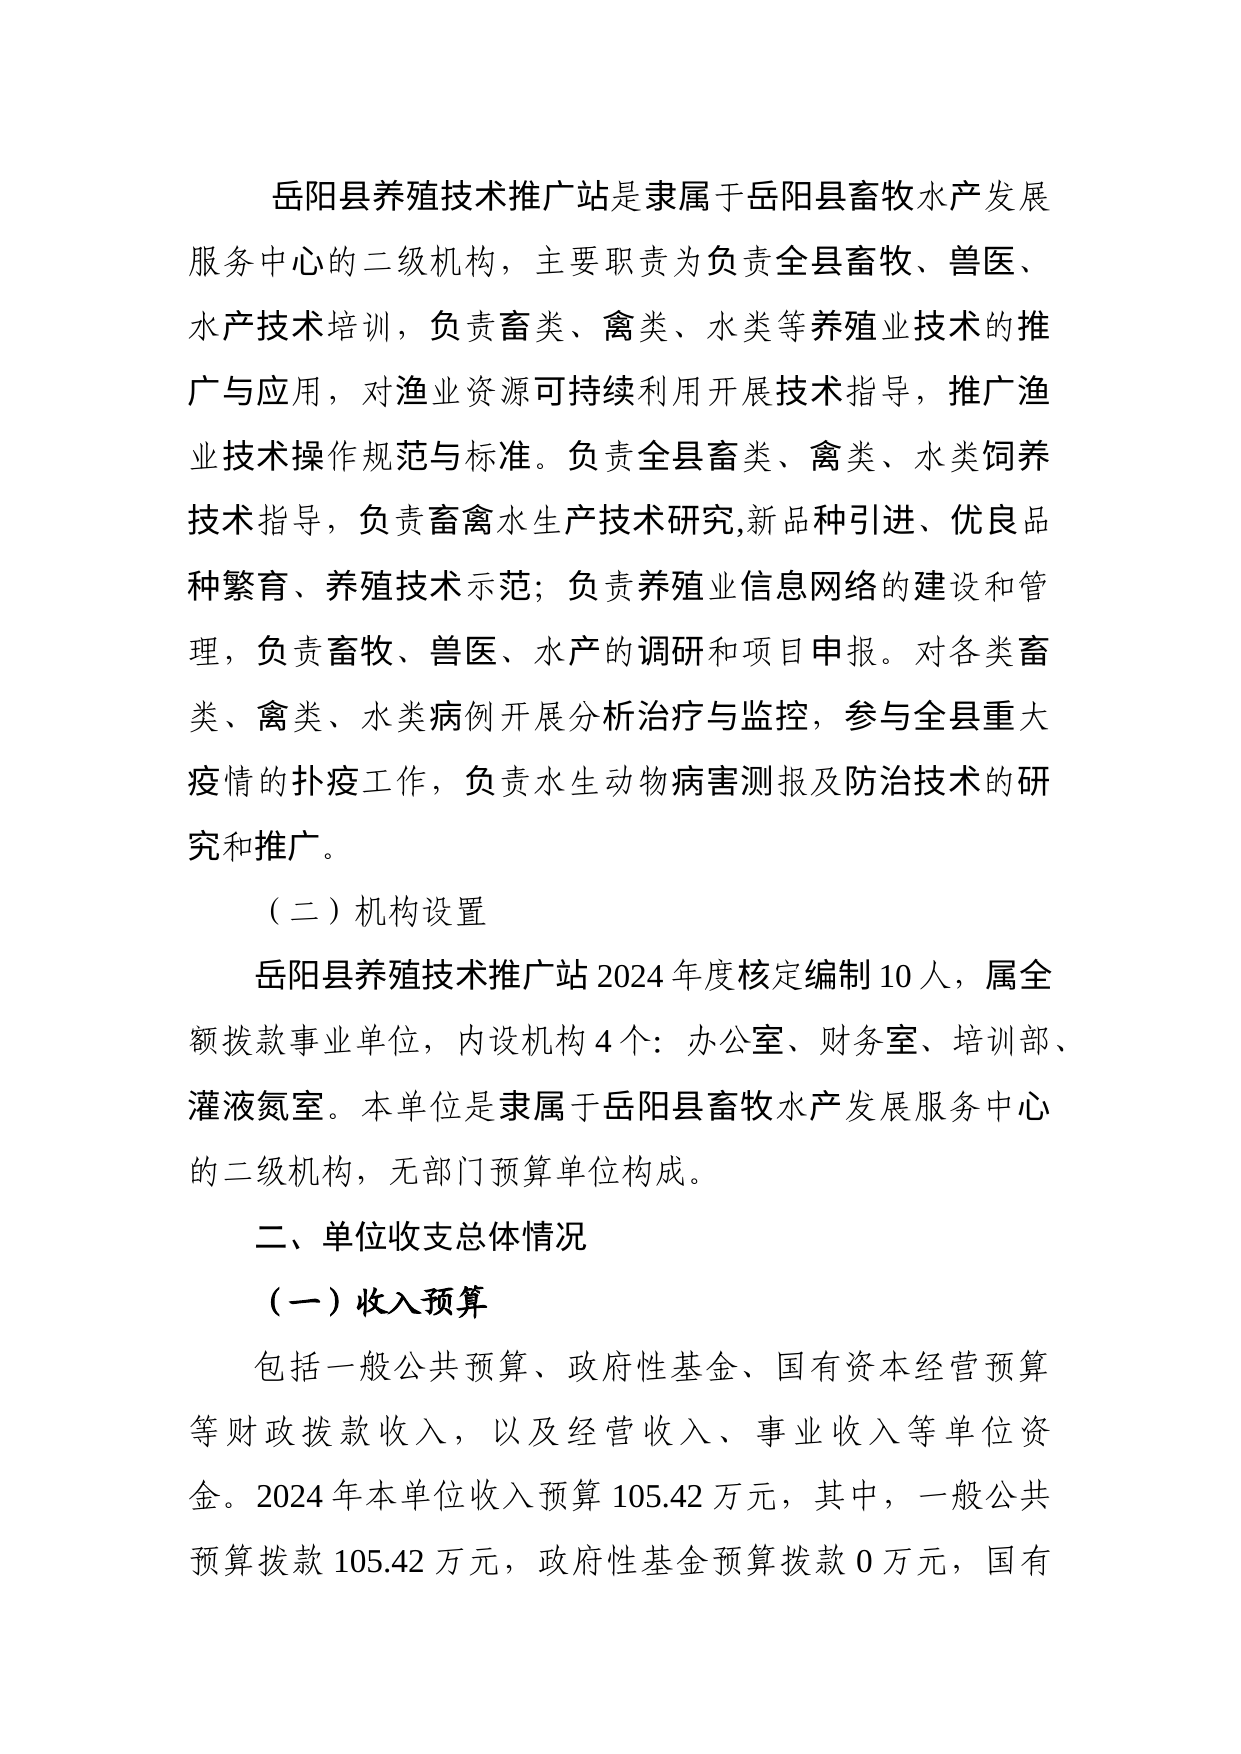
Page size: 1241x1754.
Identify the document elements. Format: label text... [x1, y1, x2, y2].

text 岳阳县养殖技术推广站2024年度核定编制10人，属全额拨款事业单位，内设机构4个：办公室、财务室、培训部、灌液氮室。本单位是隶属于岳阳县畜牧水产发展服务中心的二级机构，无部门预算单位构成。 [187, 942, 1053, 1202]
text （二）机构设置 [187, 877, 1053, 942]
text 二、单位收支总体情况 [187, 1202, 1053, 1267]
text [187, 1332, 1053, 1592]
text 岳阳县养殖技术推广站是隶属于岳阳县畜牧水产发展服务中心的二级机构，主要职责为负责全县畜牧、兽医、水产技术培训，负责畜类、禽类、水类等养殖业技术的推广与应用，对渔业资源可持续利用开展技术指导，推广渔业技术操作规范与标准。负责全县畜类、禽类、水类饲养技术指导，负责畜禽水生产技术研究,新品种引进、优良品种繁育、养殖技术示范；负责养殖业信息网络的建设和管理，负责畜牧、兽医、水产的调研和项目申报。对各类畜类、禽类、水类病例开展分析治疗与监控，参与全县重大疫情的扑疫工作，负责水生动物病害测报及防治技术的研究和推广。 [187, 162, 1053, 877]
text （一）收入预算 [187, 1267, 1053, 1332]
